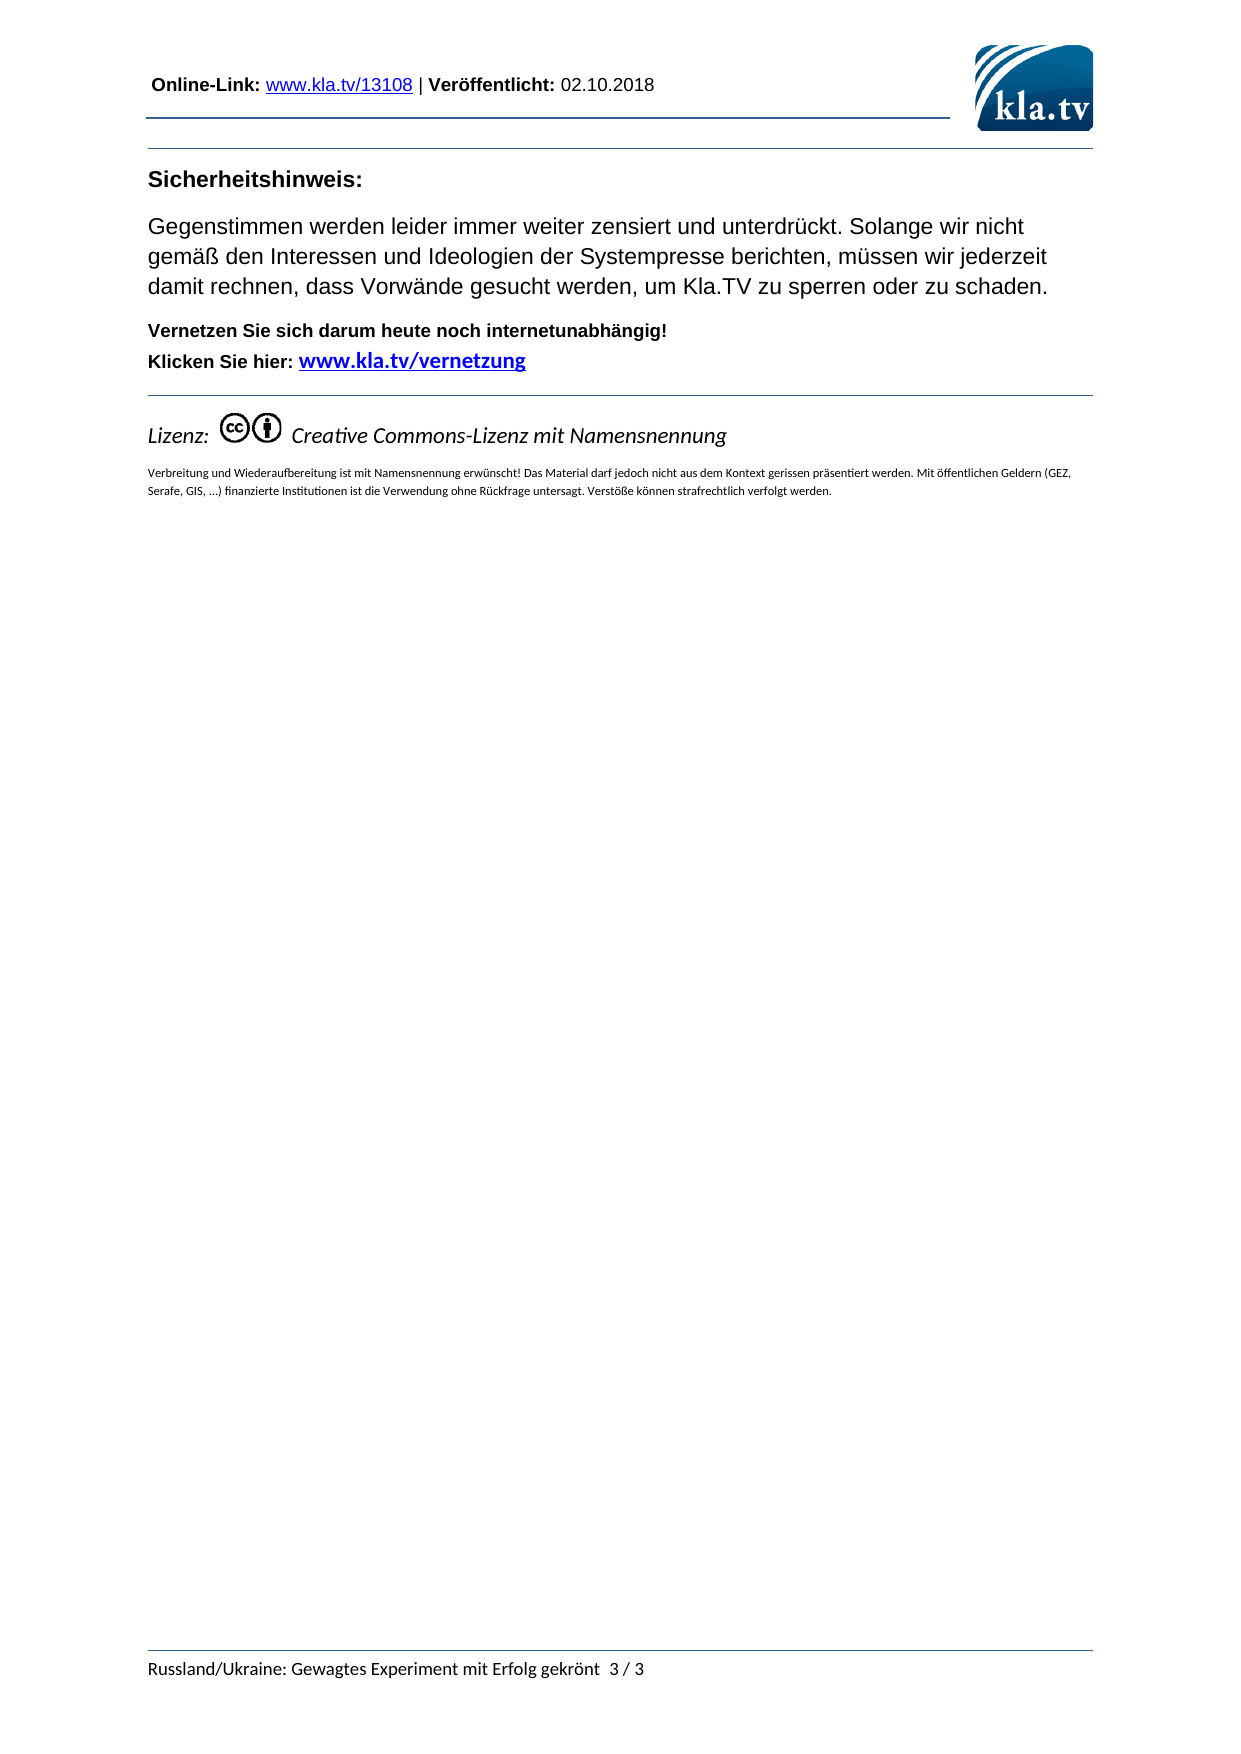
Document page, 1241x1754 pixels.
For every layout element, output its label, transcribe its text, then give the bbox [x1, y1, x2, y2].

text Lizenz: Creative Commons-Lizenz mit Namensnennung [148, 396, 1093, 449]
text Sicherheitshinweis: [148, 149, 1093, 192]
text Vernetzen Sie sich darum heute noch internetunabhängig! Klicken Sie hier: www.kla.tv/vernetzung [148, 320, 1093, 374]
text Verbreitung und Wiederaufbereitung ist mit Namensnennung erwünscht! Das Material darf jedoch nicht aus dem Kontext gerissen präsentiert werden. Mit öffentlichen Geldern (GEZ, Serafe, GIS, ...) finanzierte Institutionen ist die Verwendung ohne Rückfrage untersagt. Verstöße können strafrechtlich verfolgt werden. [148, 465, 1093, 498]
text Gegenstimmen werden leider immer weiter zensiert und unterdrückt. Solange wir nicht gemäß den Interessen und Ideologien der Systempresse berichten, müssen wir jederzeit damit rechnen, dass Vorwände gesucht werden, um Kla.TV zu sperren oder zu schaden. [148, 213, 1093, 299]
